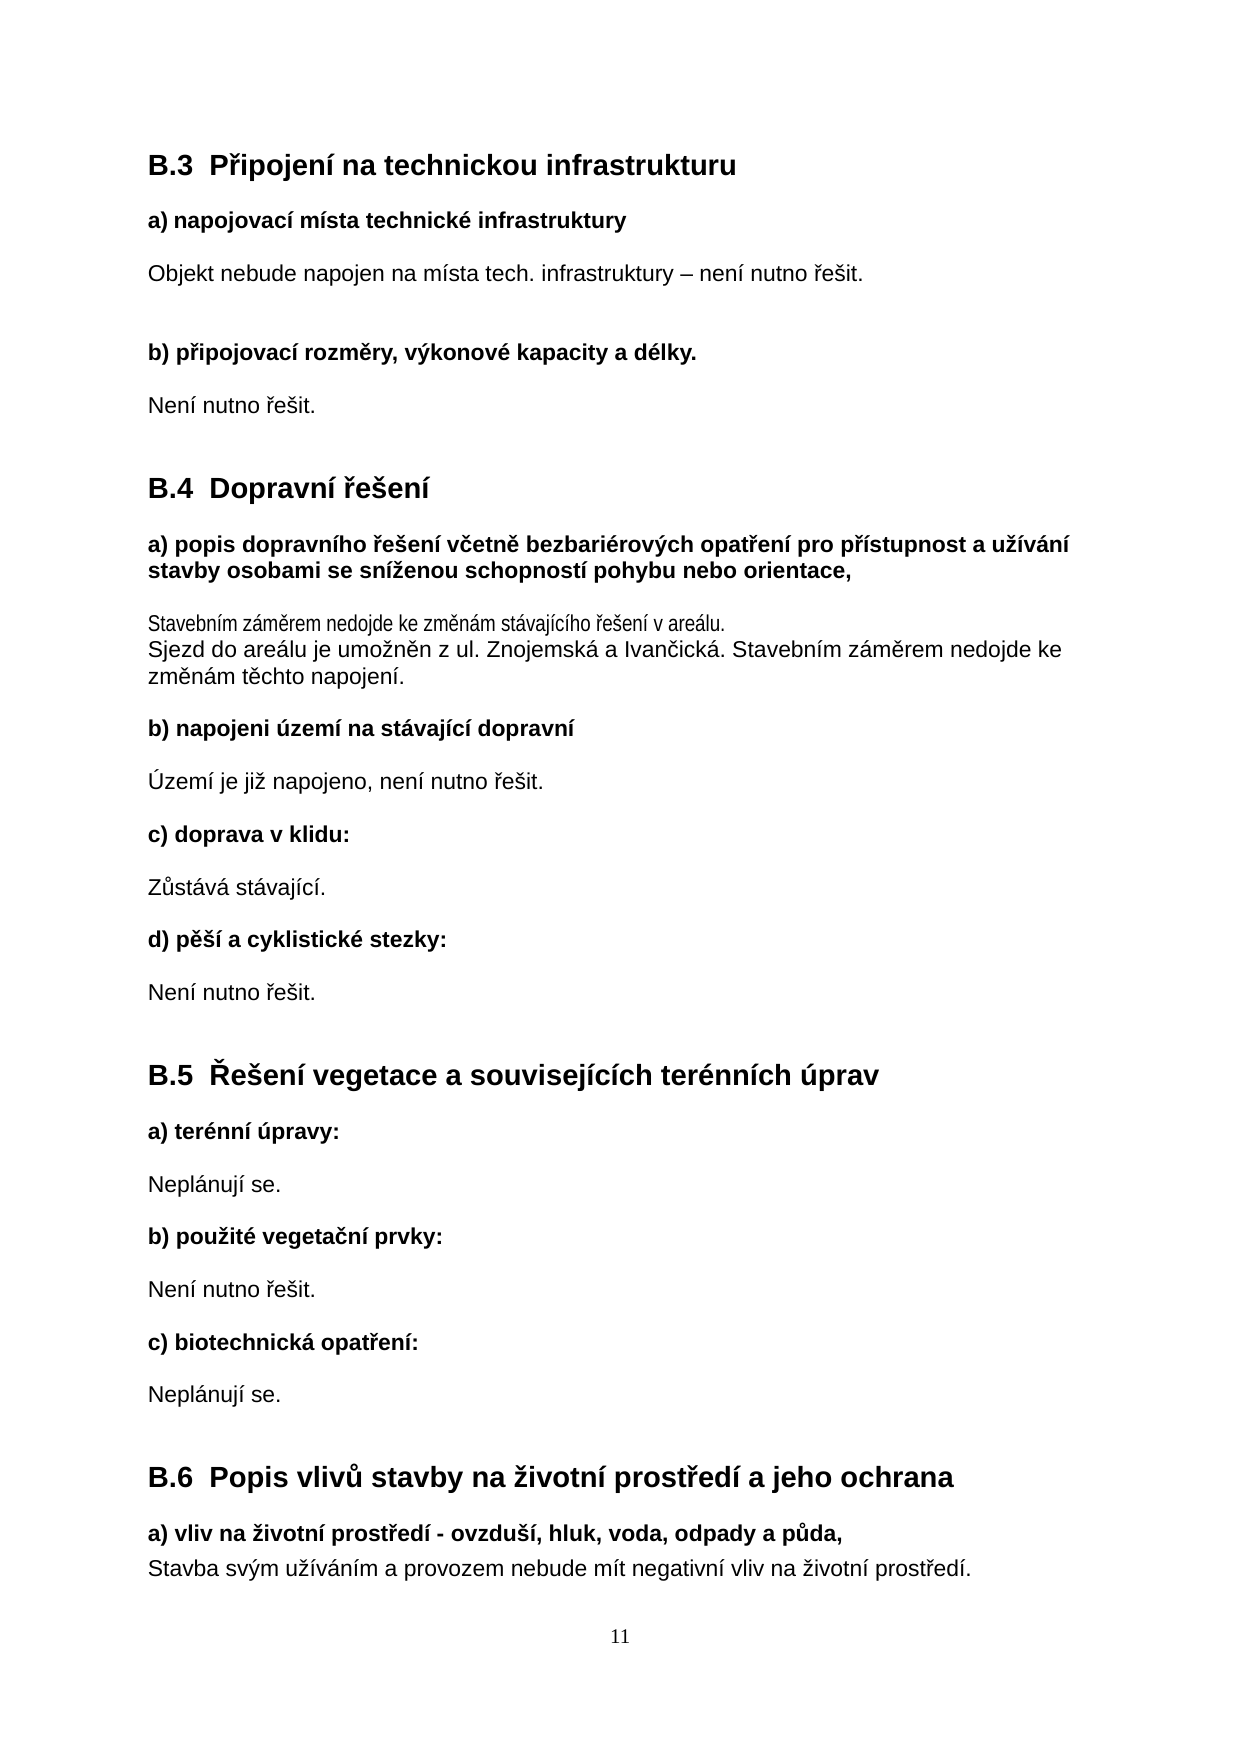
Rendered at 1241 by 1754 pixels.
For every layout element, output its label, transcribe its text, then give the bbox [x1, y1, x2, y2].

text c) biotechnická opatření: [148, 1329, 1093, 1355]
text b) použité vegetační prvky: [148, 1223, 1093, 1250]
text Neplánují se. [148, 1171, 1093, 1197]
text Stavba svým užíváním a provozem nebude mít negativní vliv na životní prostředí. [148, 1555, 1093, 1581]
text Není nutno řešit. [148, 979, 1093, 1005]
text B.5 Řešení vegetace a souvisejících terénních úprav [148, 1058, 1093, 1092]
text Objekt nebude napojen na místa tech. infrastruktury – není nutno řešit. [148, 260, 1093, 287]
text b) připojovací rozměry, výkonové kapacity a délky. [148, 339, 1093, 366]
text Stavebním záměrem nedojde ke změnám stávajícího řešení v areálu. [148, 610, 1093, 636]
text b) napojeni území na stávající dopravní [148, 715, 1093, 742]
text a) vliv na životní prostředí - ovzduší, hluk, voda, odpady a půda, [148, 1520, 1093, 1547]
text a) napojovací místa technické infrastruktury [148, 207, 1093, 234]
text Území je již napojeno, není nutno řešit. [148, 768, 1093, 794]
text B.4 Dopravní řešení [148, 471, 1093, 504]
text Není nutno řešit. [148, 392, 1093, 418]
text B.6 Popis vlivů stavby na životní prostředí a jeho ochrana [148, 1461, 1093, 1494]
text c) doprava v klidu: [148, 821, 1093, 847]
text a) terénní úpravy: [148, 1118, 1093, 1144]
text Sjezd do areálu je umožněn z ul. Znojemská a Ivančická. Stavebním záměrem nedojde ke změnám těchto napojení. [148, 636, 1093, 689]
text Zůstává stávající. [148, 873, 1093, 900]
text d) pěší a cyklistické stezky: [148, 926, 1093, 953]
text Není nutno řešit. [148, 1276, 1093, 1302]
text B.3 Připojení na technickou infrastrukturu [148, 148, 1093, 181]
text a) popis dopravního řešení včetně bezbariérových opatření pro přístupnost a užívání stavby osobami se sníženou schopností pohybu nebo orientace, [148, 531, 1093, 584]
text Neplánují se. [148, 1381, 1093, 1408]
